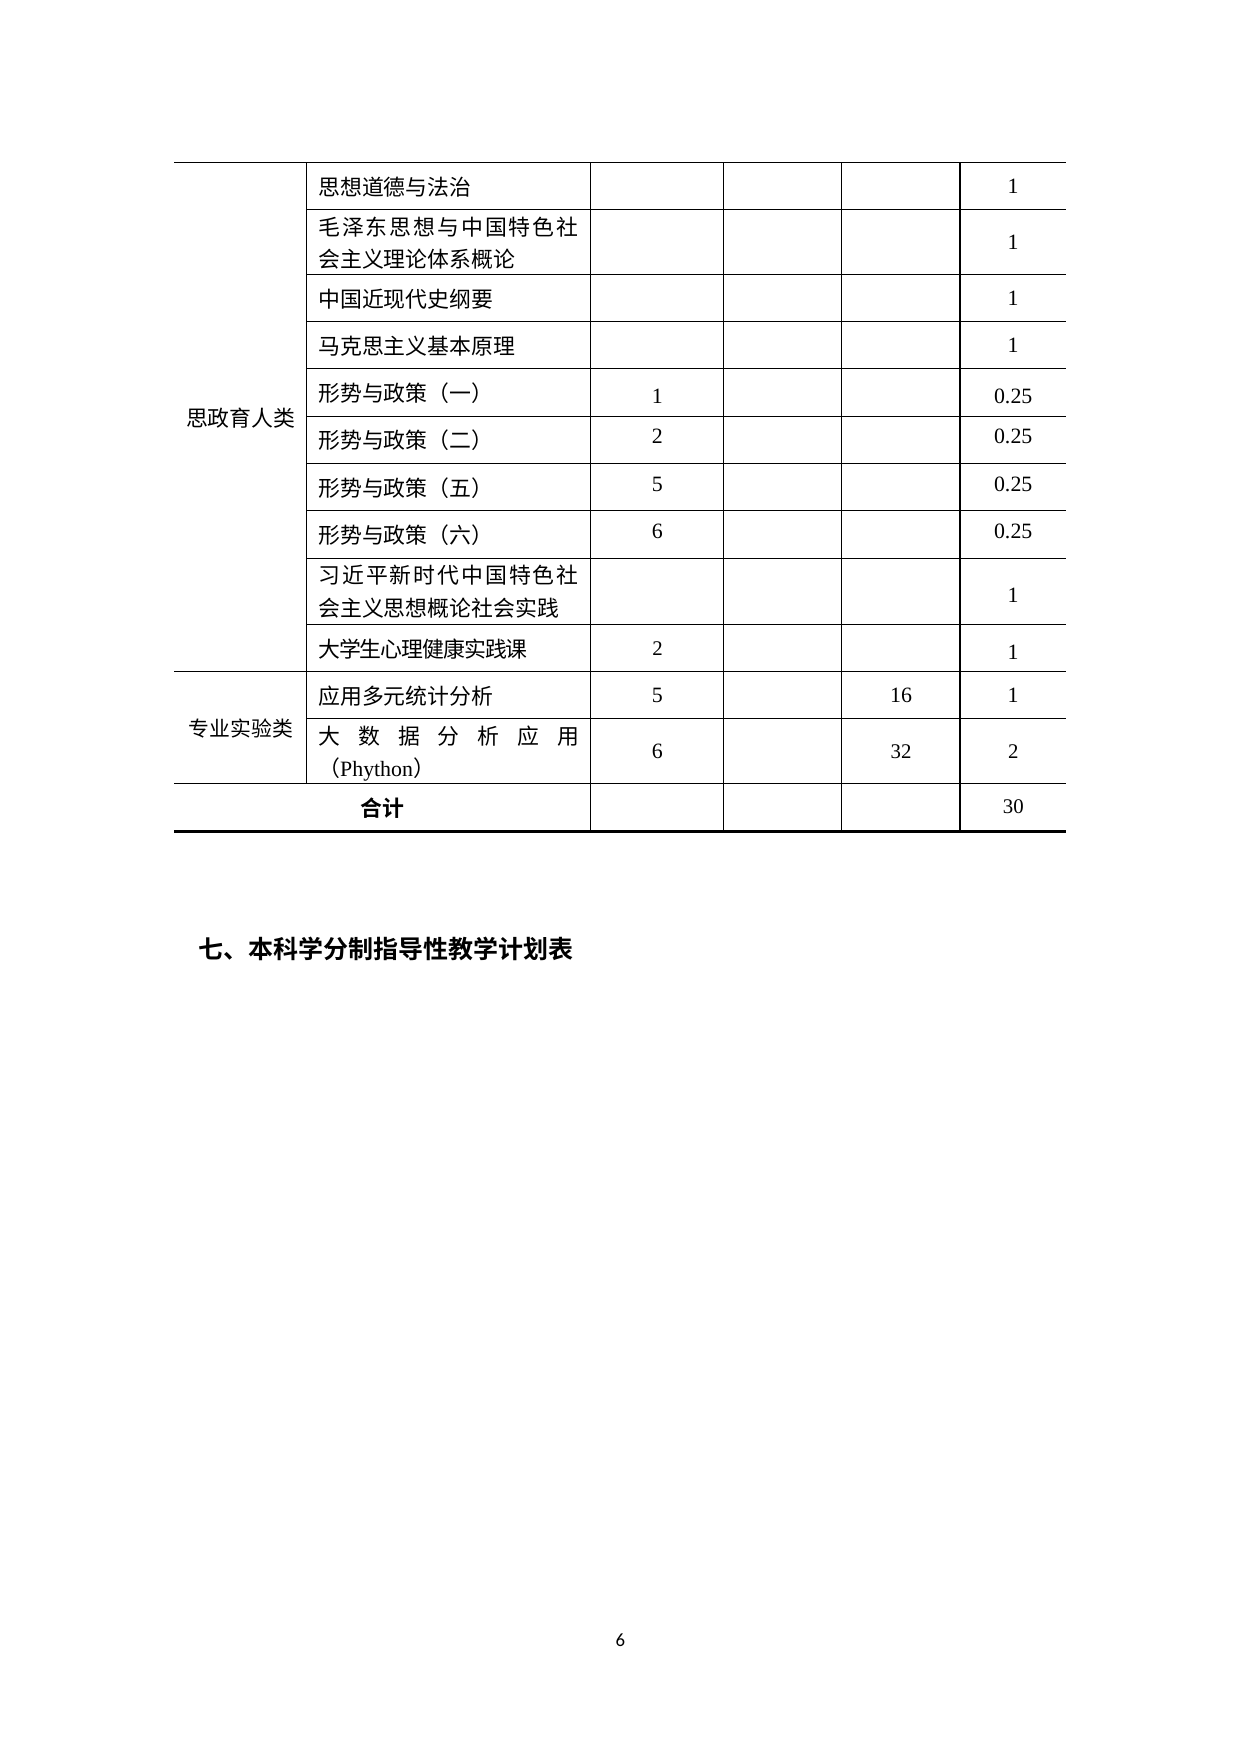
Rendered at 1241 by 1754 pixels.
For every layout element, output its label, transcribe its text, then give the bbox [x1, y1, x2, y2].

table_cell 形势与政策（一） [307, 369, 590, 416]
table_cell [591, 163, 723, 209]
table_cell [724, 322, 841, 368]
table_cell 形势与政策（六） [307, 511, 590, 557]
table_cell [842, 322, 959, 368]
table_cell 思政育人类 [174, 163, 306, 671]
table_cell 马克思主义基本原理 [307, 322, 590, 368]
table_cell [724, 369, 841, 416]
table_cell 1 [961, 275, 1066, 321]
table_cell [842, 210, 959, 274]
table_cell 2 [591, 625, 723, 671]
table_cell [842, 511, 959, 557]
table_cell 0.25 [961, 417, 1066, 463]
table_cell [724, 625, 841, 671]
table_cell [724, 784, 841, 830]
table_cell 1 [961, 322, 1066, 368]
table_cell 1 [961, 163, 1066, 209]
table_cell [724, 163, 841, 209]
table_cell [842, 559, 959, 623]
table_cell [842, 275, 959, 321]
table_cell [724, 275, 841, 321]
table_cell 应用多元统计分析 [307, 672, 590, 718]
table_cell 习近平新时代中国特色社会主义思想概论社会实践 [307, 559, 590, 623]
table_cell 思想道德与法治 [307, 163, 590, 209]
table_cell 2 [961, 719, 1066, 782]
table_cell [591, 559, 723, 623]
table_cell 5 [591, 672, 723, 718]
table_cell 1 [961, 210, 1066, 274]
table_cell 形势与政策（二） [307, 417, 590, 463]
table_cell [842, 464, 959, 510]
table_cell 大学生心理健康实践课 [307, 625, 590, 671]
table_cell 合计 [174, 784, 590, 830]
table_cell 中国近现代史纲要 [307, 275, 590, 321]
table_cell 毛泽东思想与中国特色社会主义理论体系概论 [307, 210, 590, 274]
table_cell [724, 672, 841, 718]
table_cell [591, 322, 723, 368]
table_cell [724, 719, 841, 782]
table_cell [842, 369, 959, 416]
table_cell 30 [961, 784, 1066, 830]
table_cell 6 [591, 719, 723, 782]
table_cell 0.25 [961, 369, 1066, 416]
table_cell [842, 417, 959, 463]
table_cell 1 [961, 625, 1066, 671]
table_cell [724, 210, 841, 274]
table_cell 5 [591, 464, 723, 510]
table_cell 6 [591, 511, 723, 557]
table_cell [724, 464, 841, 510]
table_cell [591, 784, 723, 830]
table_cell [591, 210, 723, 274]
text 七、本科学分制指导性教学计划表 [148, 915, 1092, 980]
table_cell [591, 275, 723, 321]
table_cell [842, 625, 959, 671]
table_cell 16 [842, 672, 959, 718]
table_cell 1 [961, 672, 1066, 718]
table_cell 0.25 [961, 511, 1066, 557]
table_cell 1 [591, 369, 723, 416]
table_cell [724, 559, 841, 623]
table_cell [724, 417, 841, 463]
table_cell 32 [842, 719, 959, 782]
table_cell [842, 163, 959, 209]
table_cell 2 [591, 417, 723, 463]
table_cell 1 [961, 559, 1066, 623]
table_cell [842, 784, 959, 830]
table_cell 0.25 [961, 464, 1066, 510]
table_cell 专业实验类 [174, 672, 306, 782]
table_cell 大数据分析应用（Phython） [307, 719, 590, 782]
table_cell [724, 511, 841, 557]
table_cell 形势与政策（五） [307, 464, 590, 510]
